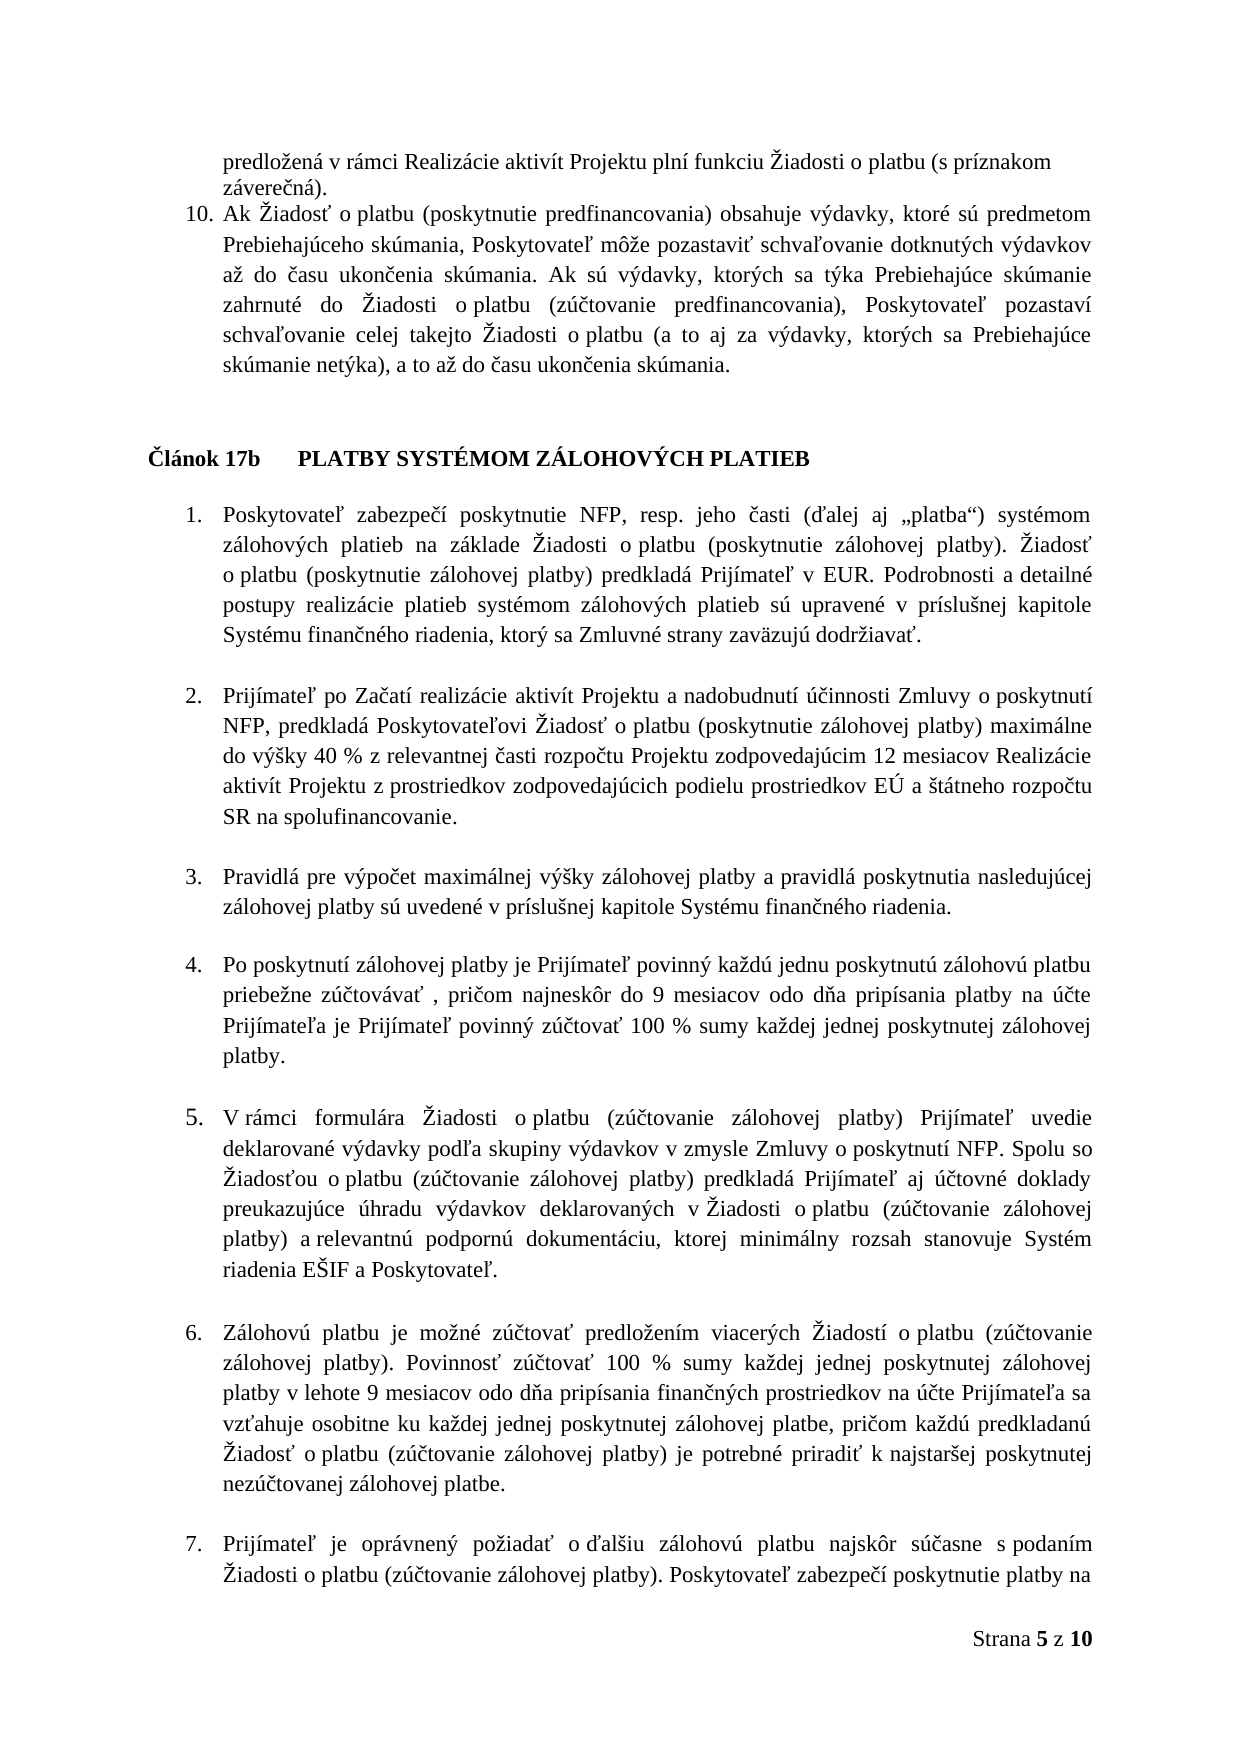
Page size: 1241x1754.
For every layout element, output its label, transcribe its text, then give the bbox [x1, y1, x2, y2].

list Ak Žiadosť o platbu (poskytnutie predfinancovania) obsahuje výdavky, ktoré sú predmetom Prebiehajúceho skúmania, Poskytovateľ môže pozastaviť schvaľovanie dotknutých výdavkov až do času ukončenia skúmania. Ak sú výdavky, ktorých sa týka Prebiehajúce skúmanie zahrnuté do Žiadosti o platbu (zúčtovanie predfinancovania), Poskytovateľ pozastaví schvaľovanie celej takejto Žiadosti o platbu (a to aj za výdavky, ktorých sa Prebiehajúce skúmanie netýka), a to až do času ukončenia skúmania. [185, 200, 1092, 378]
list Zálohovú platbu je možné zúčtovať predložením viacerých Žiadostí o platbu (zúčtovanie zálohovej platby). Povinnosť zúčtovať 100 % sumy každej jednej poskytnutej zálohovej platby v lehote 9 mesiacov odo dňa pripísania finančných prostriedkov na účte Prijímateľa sa vzťahuje osobitne ku každej jednej poskytnutej zálohovej platbe, pričom každú predkladanú Žiadosť o platbu (zúčtovanie zálohovej platby) je potrebné priradiť k najstaršej poskytnutej nezúčtovanej zálohovej platbe. [185, 1319, 1092, 1496]
list Pravidlá pre výpočet maximálnej výšky zálohovej platby a pravidlá poskytnutia nasledujúcej zálohovej platby sú uvedené v príslušnej kapitole Systému finančného riadenia. [185, 863, 1092, 920]
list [223, 148, 1092, 200]
list V rámci formulára Žiadosti o platbu (zúčtovanie zálohovej platby) Prijímateľ uvedie deklarované výdavky podľa skupiny výdavkov v zmysle Zmluvy o poskytnutí NFP. Spolu so Žiadosťou o platbu (zúčtovanie zálohovej platby) predkladá Prijímateľ aj účtovné doklady preukazujúce úhradu výdavkov deklarovaných v Žiadosti o platbu (zúčtovanie zálohovej platby) a relevantnú podpornú dokumentáciu, ktorej minimálny rozsah stanovuje Systém riadenia EŠIF a Poskytovateľ. [185, 1102, 1092, 1282]
text Článok 17b PLATBY SYSTÉMOM ZÁLOHOVÝCH PLATIEB [148, 446, 1092, 472]
list Po poskytnutí zálohovej platby je Prijímateľ povinný každú jednu poskytnutú zálohovú platbu priebežne zúčtovávať , pričom najneskôr do 9 mesiacov odo dňa pripísania platby na účte Prijímateľa je Prijímateľ povinný zúčtovať 100 % sumy každej jednej poskytnutej zálohovej platby. [185, 951, 1092, 1068]
list Prijímateľ po Začatí realizácie aktivít Projektu a nadobudnutí účinnosti Zmluvy o poskytnutí NFP, predkladá Poskytovateľovi Žiadosť o platbu (poskytnutie zálohovej platby) maximálne do výšky 40 % z relevantnej časti rozpočtu Projektu zodpovedajúcim 12 mesiacov Realizácie aktivít Projektu z prostriedkov zodpovedajúcich podielu prostriedkov EÚ a štátneho rozpočtu SR na spolufinancovanie. [185, 682, 1092, 829]
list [185, 1530, 1092, 1587]
list Poskytovateľ zabezpečí poskytnutie NFP, resp. jeho časti (ďalej aj „platba“) systémom zálohových platieb na základe Žiadosti o platbu (poskytnutie zálohovej platby). Žiadosť o platbu (poskytnutie zálohovej platby) predkladá Prijímateľ v EUR. Podrobnosti a detailné postupy realizácie platieb systémom zálohových platieb sú upravené v príslušnej kapitole Systému finančného riadenia, ktorý sa Zmluvné strany zaväzujú dodržiavať. [185, 501, 1092, 648]
